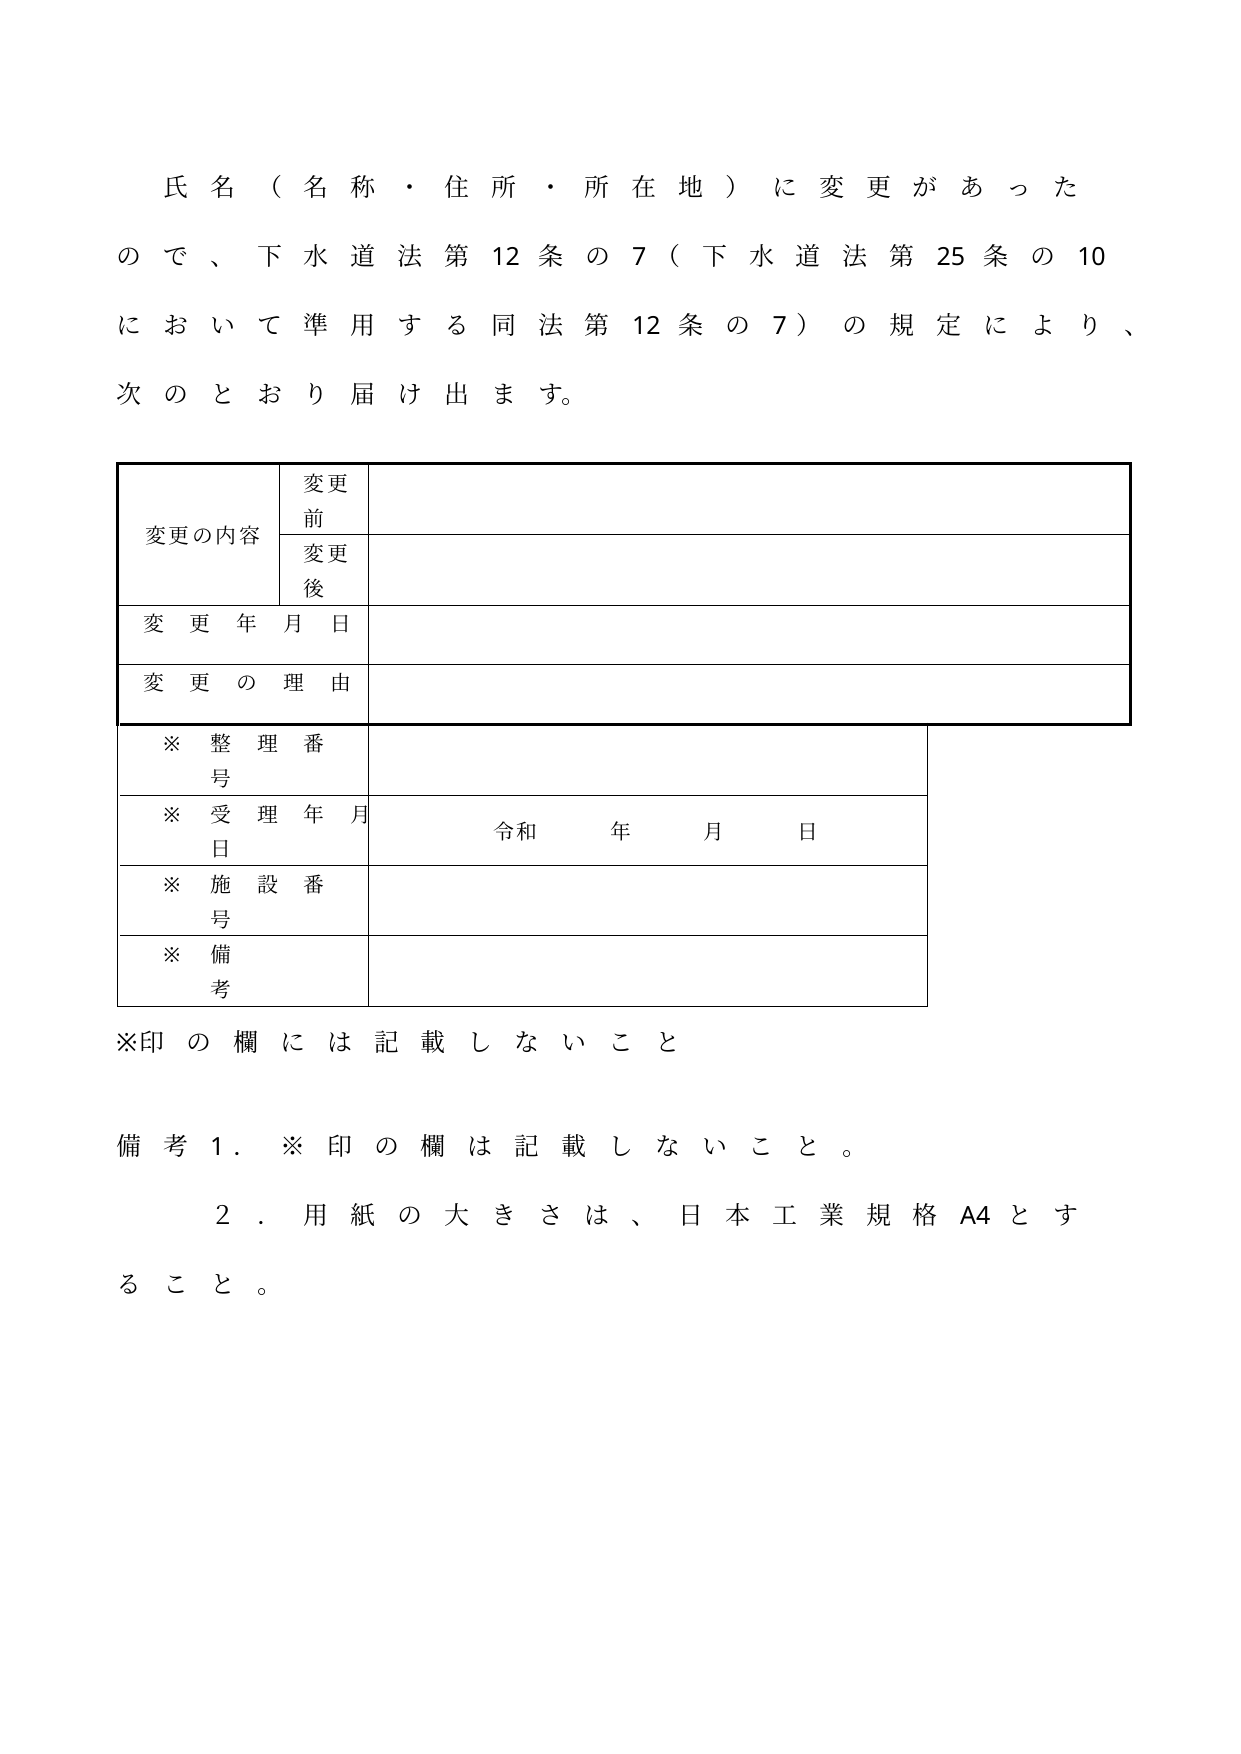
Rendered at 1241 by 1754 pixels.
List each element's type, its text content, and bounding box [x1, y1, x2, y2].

table_header [369, 465, 1129, 534]
table_cell 整理番号 [118, 723, 368, 795]
table_header 変更前 [280, 465, 368, 534]
table_cell 備考 [118, 935, 368, 1006]
text 備考1．※印の欄は記載しないこと。 [116, 1110, 1124, 1179]
table_cell 受理年月日 [118, 795, 368, 865]
table_cell 変更後 [280, 535, 368, 604]
table_cell [369, 535, 1129, 604]
text 氏名（名称・住所・所在地）に変更があったので、下水道法第12条の7（下水道法第25条の10において準用する同法第12条の7）の規定により、次のとおり届け出ます。 [116, 151, 1124, 427]
table_cell [369, 665, 1129, 723]
table_cell 変 更 年 月 日 [119, 606, 368, 663]
table_cell 施設番号 [118, 865, 368, 935]
table_cell [369, 866, 927, 935]
table_header 変更の内容 [119, 465, 279, 604]
table_cell 変 更 の 理 由 [119, 665, 368, 723]
text ２．用紙の大きさは、日本工業規格A4とすること。 [116, 1179, 1124, 1318]
table_cell [369, 936, 927, 1006]
table_cell 令和 年 月 日 [369, 796, 927, 865]
text ※印の欄には記載しないこと [116, 1007, 1124, 1076]
table_cell [369, 726, 927, 795]
table_cell [369, 606, 1129, 663]
